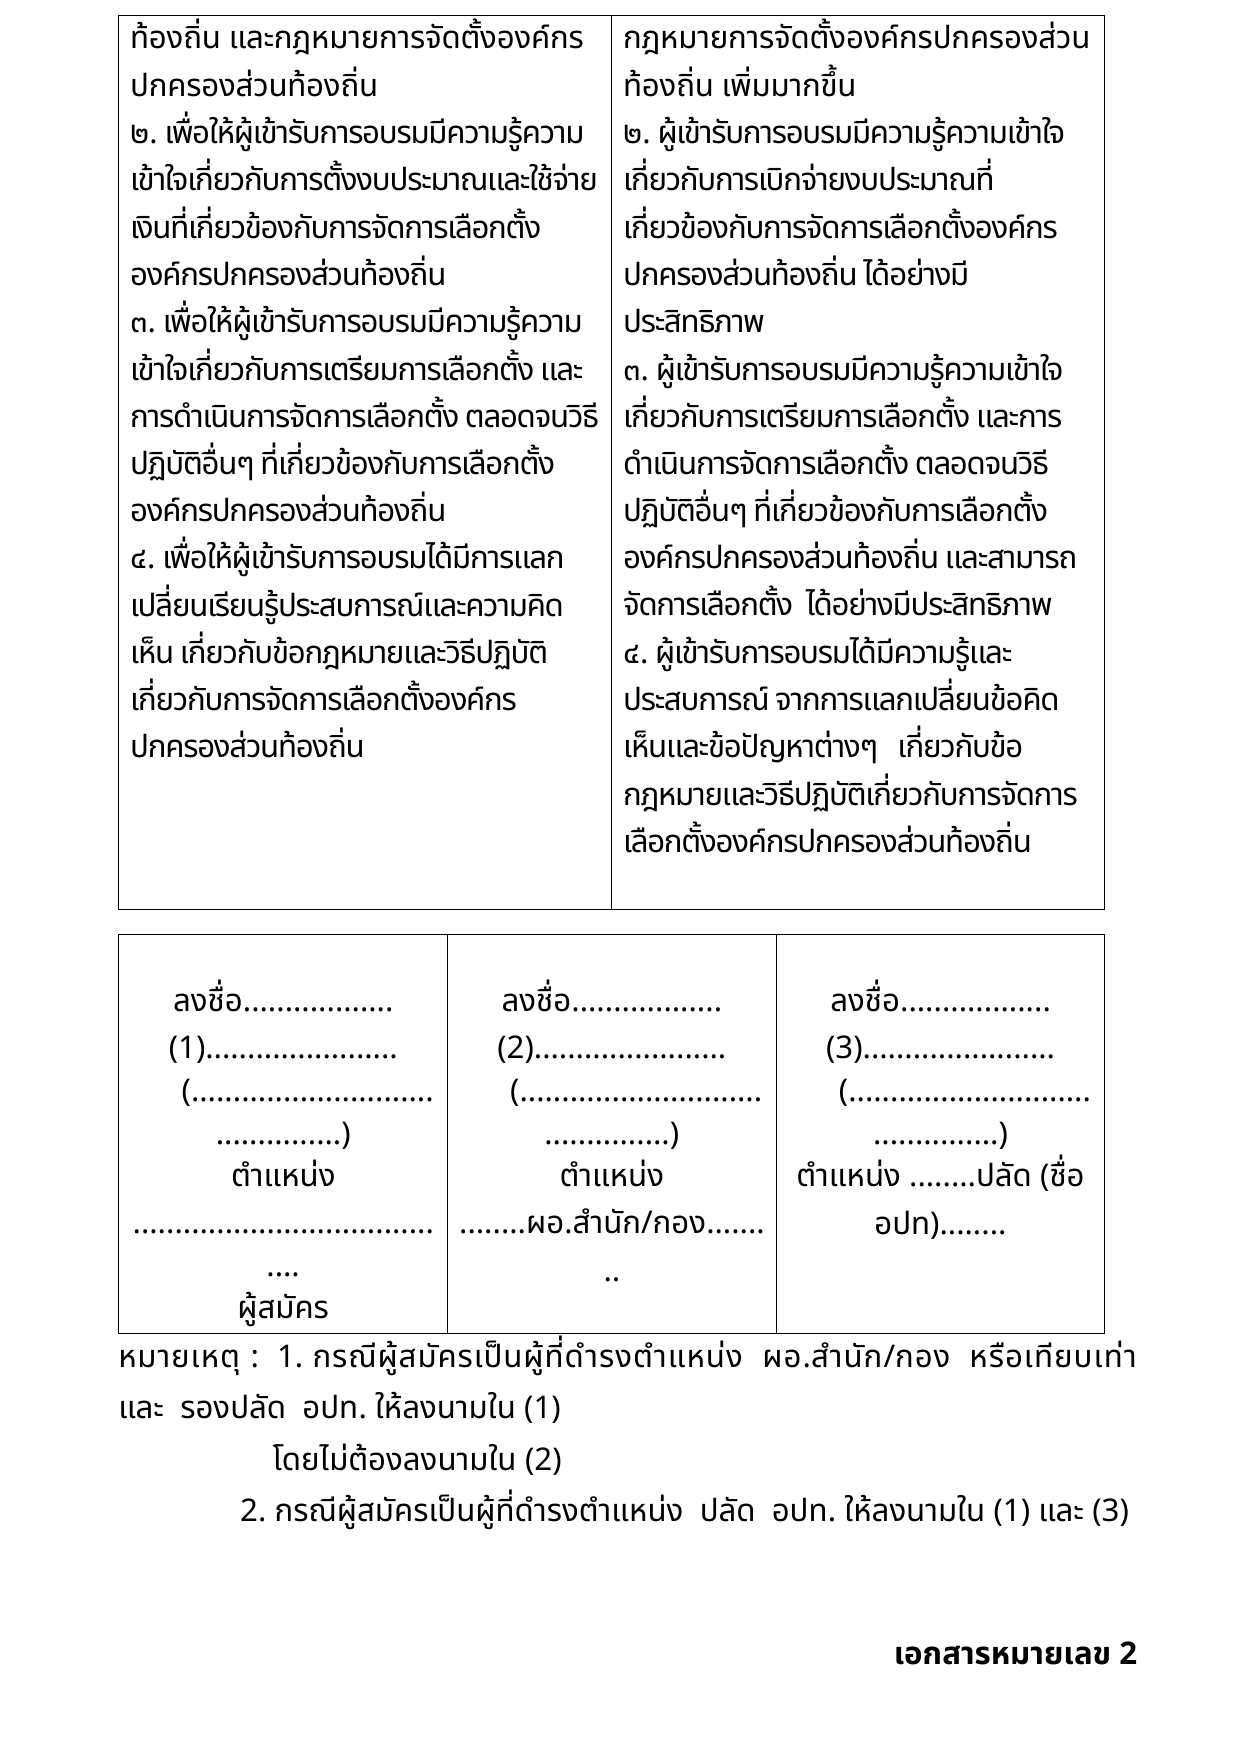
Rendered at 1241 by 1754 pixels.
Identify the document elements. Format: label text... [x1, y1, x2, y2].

text โดยไม่ต้องลงนามใน (2) [118, 1437, 1137, 1484]
text หมายเหตุ : 1. กรณีผู้สมัครเป็นผู้ที่ดำรงตำแหน่ง ผอ.สำนัก/กอง หรือเทียบเท่า และ รองปลัด อปท. ให้ลงนามใน (1) [118, 1334, 1137, 1433]
table_header ลงชื่อ..................(3)....................... (............................................) ตำแหน่ง ........ปลัด (ชื่อ อปท)........ [777, 935, 1104, 1333]
table_header ลงชื่อ..................(1)....................... (............................................) ตำแหน่ง ........................................ ผู้สมัคร [119, 935, 447, 1333]
text 2. กรณีผู้สมัครเป็นผู้ที่ดำรงตำแหน่ง ปลัด อปท. ให้ลงนามใน (1) และ (3) [118, 1488, 1137, 1535]
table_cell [119, 16, 611, 909]
text เอกสารหมายเลข 2 [118, 1631, 1137, 1678]
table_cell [612, 16, 1104, 909]
table_header ลงชื่อ..................(2)....................... (............................................) ตำแหน่ง ........ผอ.สำนัก/กอง......... [448, 935, 776, 1333]
